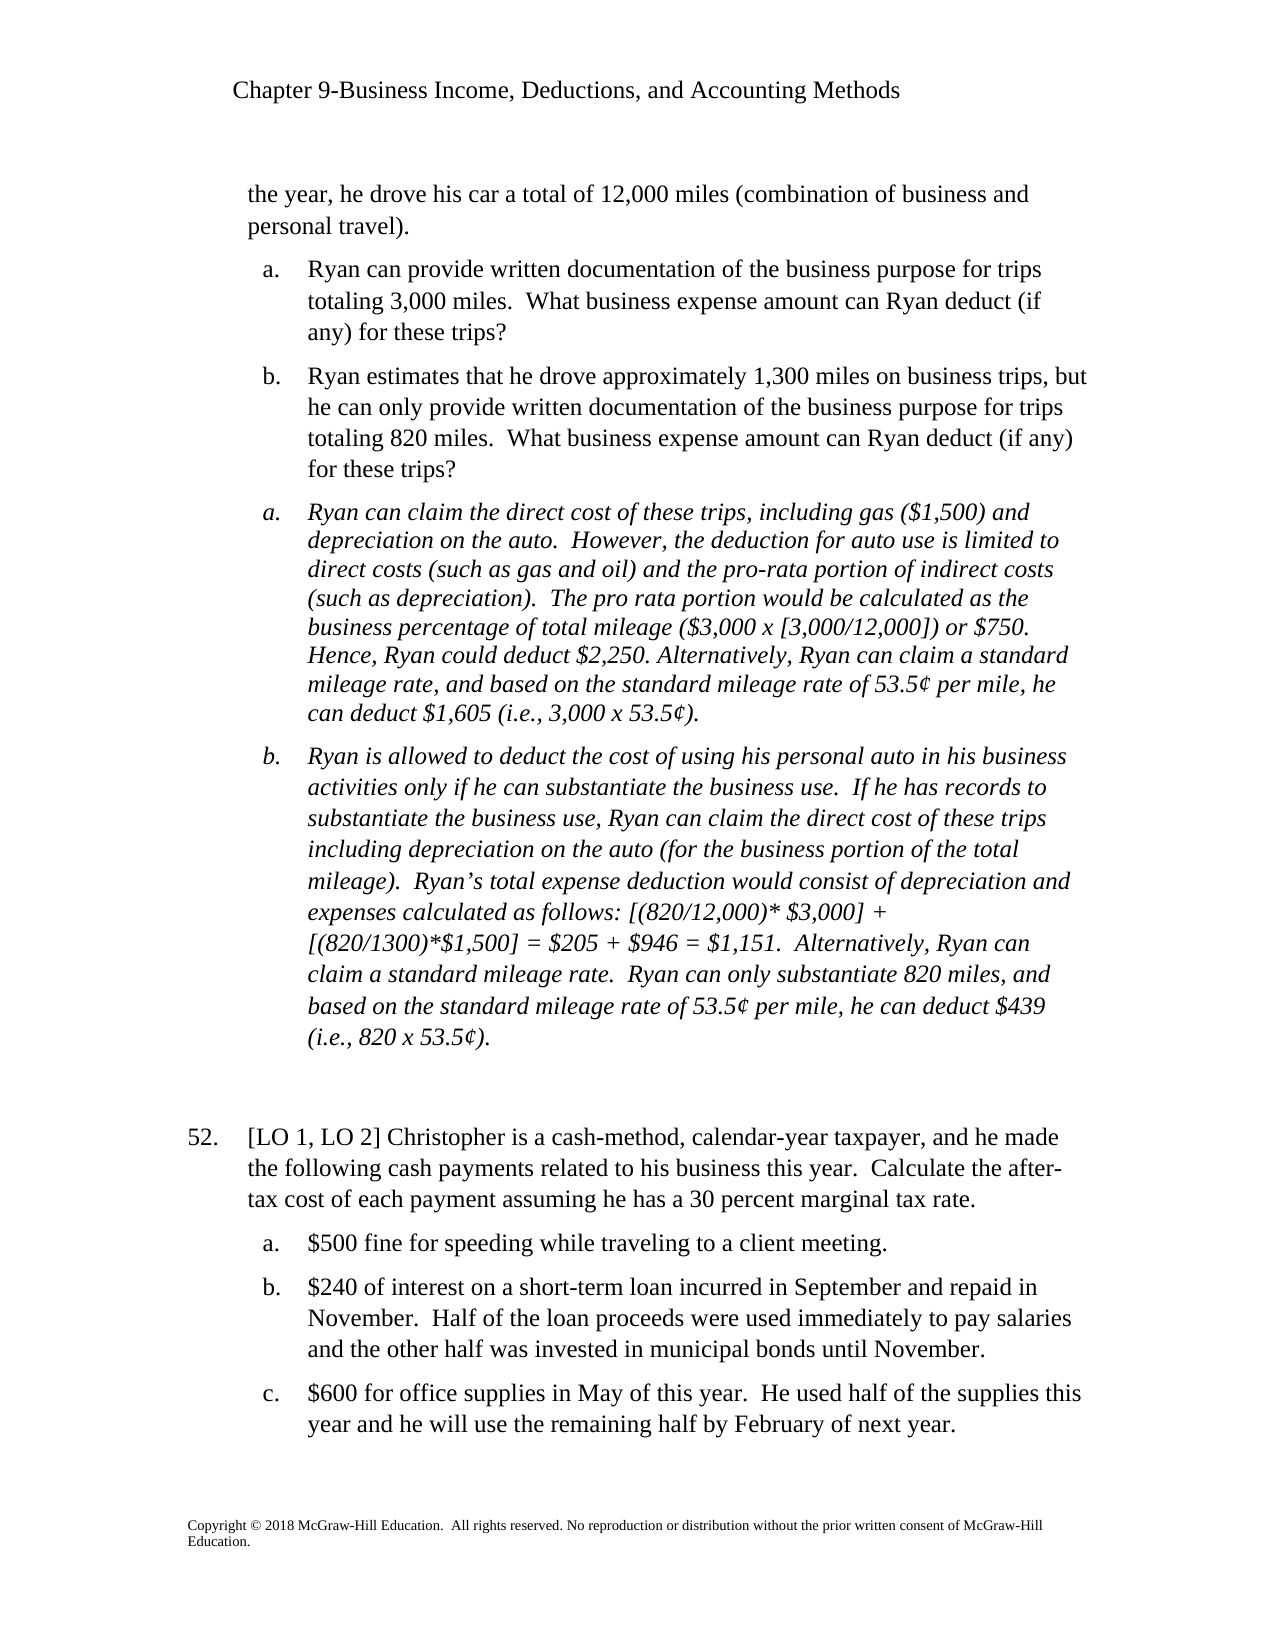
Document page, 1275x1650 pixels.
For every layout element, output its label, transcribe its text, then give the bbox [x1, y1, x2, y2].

text a. Ryan can claim the direct cost of these trips, including gas ($1,500) and depreciation on the auto. However, the deduction for auto use is limited to direct costs (such as gas and oil) and the pro-rata portion of indirect costs (such as depreciation). The pro rata portion would be calculated as the business percentage of total mileage ($3,000 x [3,000/12,000]) or $750. Hence, Ryan could deduct $2,250. Alternatively, Ryan can claim a standard mileage rate, and based on the standard mileage rate of 53.5¢ per mile, he can deduct $1,605 (i.e., 3,000 x 53.5¢). [262, 497, 1087, 727]
text c. $600 for office supplies in May of this year. He used half of the supplies this year and he will use the remaining half by February of next year. [262, 1377, 1087, 1439]
text 52. [LO 1, LO 2] Christopher is a cash-method, calendar-year taxpayer, and he made the following cash payments related to his business this year. Calculate the after-tax cost of each payment assuming he has a 30 percent marginal tax rate. [187, 1120, 1087, 1214]
text b. Ryan estimates that he drove approximately 1,300 miles on business trips, but he can only provide written documentation of the business purpose for trips totaling 820 miles. What business expense amount can Ryan deduct (if any) for these trips? [262, 359, 1087, 484]
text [187, 178, 1087, 240]
text b. Ryan is allowed to deduct the cost of using his personal auto in his business activities only if he can substantiate the business use. If he has records to substantiate the business use, Ryan can claim the direct cost of these trips including depreciation on the auto (for the business portion of the total mileage). Ryan’s total expense deduction would consist of depreciation and expenses calculated as follows: [(820/12,000)* $3,000] + [(820/1300)*$1,500] = $205 + $946 = $1,151. Alternatively, Ryan can claim a standard mileage rate. Ryan can only substantiate 820 miles, and based on the standard mileage rate of 53.5¢ per mile, he can deduct $439 (i.e., 820 x 53.5¢). [262, 739, 1087, 1052]
text a. Ryan can provide written documentation of the business purpose for trips totaling 3,000 miles. What business expense amount can Ryan deduct (if any) for these trips? [262, 253, 1087, 347]
text a. $500 fine for speeding while traveling to a client meeting. [262, 1227, 1087, 1258]
text b. $240 of interest on a short-term loan incurred in September and repaid in November. Half of the loan proceeds were used immediately to pay salaries and the other half was invested in municipal bonds until November. [262, 1270, 1087, 1364]
